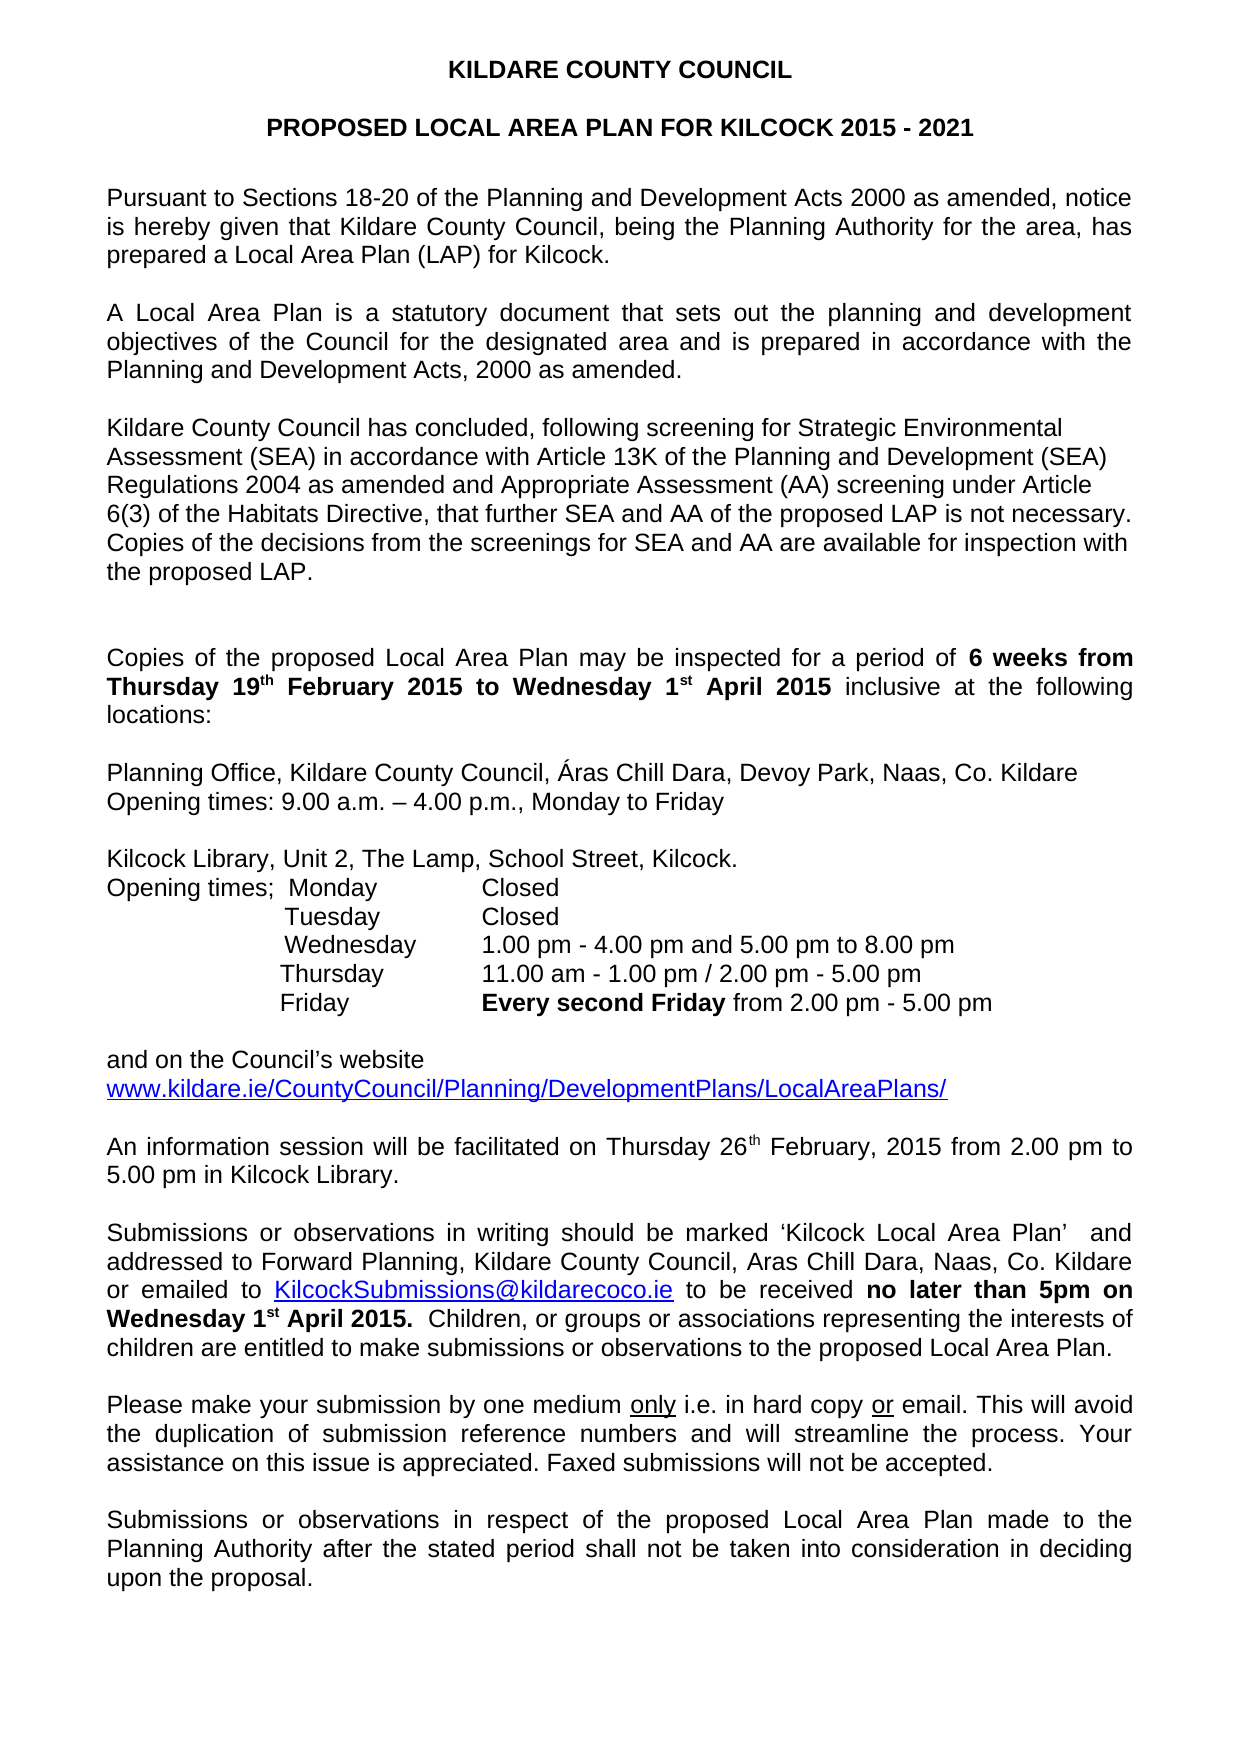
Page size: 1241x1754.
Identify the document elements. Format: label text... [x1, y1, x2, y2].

text Tuesday Closed [256, 902, 1240, 931]
text Opening times: 9.00 a.m. – 4.00 p.m., Monday to Friday [106, 787, 1240, 816]
text Friday Every second Friday from 2.00 pm - 5.00 pm [106, 988, 1240, 1017]
text PROPOSED LOCAL AREA PLAN FOR KILCOCK 2015 - 2021 [106, 113, 1134, 142]
text Planning Office, Kildare County Council, Áras Chill Dara, Devoy Park, Naas, Co. Kildare [50, 758, 1240, 787]
text Pursuant to Sections 18-20 of the Planning and Development Acts 2000 as amended, notice is hereby given that Kildare County Council, being the Planning Authority for the area, has prepared a Local Area Plan (LAP) for Kilcock. [106, 183, 1134, 269]
text KILDARE COUNTY COUNCIL [106, 56, 1134, 84]
text and on the Council’s website [106, 1046, 1134, 1074]
text www.kildare.ie/CountyCouncil/Planning/DevelopmentPlans/LocalAreaPlans/ [106, 1074, 1134, 1103]
text Submissions or observations in respect of the proposed Local Area Plan made to the Planning Authority after the stated period shall not be taken into consideration in deciding upon the proposal. [106, 1506, 1134, 1592]
text An information session will be facilitated on Thursday 26th February, 2015 from 2.00 pm to 5.00 pm in Kilcock Library. [106, 1132, 1134, 1189]
text Submissions or observations in writing should be marked ‘Kilcock Local Area Plan’ and addressed to Forward Planning, Kildare County Council, Aras Chill Dara, Naas, Co. Kildare or emailed to KilcockSubmissions@kildarecoco.ie to be received no later than 5pm on Wednesday 1st April 2015. Children, or groups or associations representing the interests of children are entitled to make submissions or observations to the proposed Local Area Plan. [106, 1218, 1134, 1362]
text Wednesday 1.00 pm - 4.00 pm and 5.00 pm to 8.00 pm [106, 931, 1240, 959]
text Please make your submission by one medium only i.e. in hard copy or email. This will avoid the duplication of submission reference numbers and will streamline the process. Your assistance on this issue is appreciated. Faxed submissions will not be accepted. [106, 1391, 1134, 1477]
text Thursday 11.00 am - 1.00 pm / 2.00 pm - 5.00 pm [106, 959, 1240, 988]
text Kildare County Council has concluded, following screening for Strategic Environmental Assessment (SEA) in accordance with Article 13K of the Planning and Development (SEA) Regulations 2004 as amended and Appropriate Assessment (AA) screening under Article 6(3) of the Habitats Directive, that further SEA and AA of the proposed LAP is not necessary. Copies of the decisions from the screenings for SEA and AA are available for inspection with the proposed LAP. [106, 413, 1134, 586]
text Copies of the proposed Local Area Plan may be inspected for a period of 6 weeks from Thursday 19th February 2015 to Wednesday 1st April 2015 inclusive at the following locations: [106, 643, 1134, 729]
text A Local Area Plan is a statutory document that sets out the planning and development objectives of the Council for the designated area and is prepared in accordance with the Planning and Development Acts, 2000 as amended. [106, 298, 1134, 384]
text Opening times; Monday Closed [106, 873, 1240, 902]
text Kilcock Library, Unit 2, The Lamp, School Street, Kilcock. [106, 844, 1240, 873]
